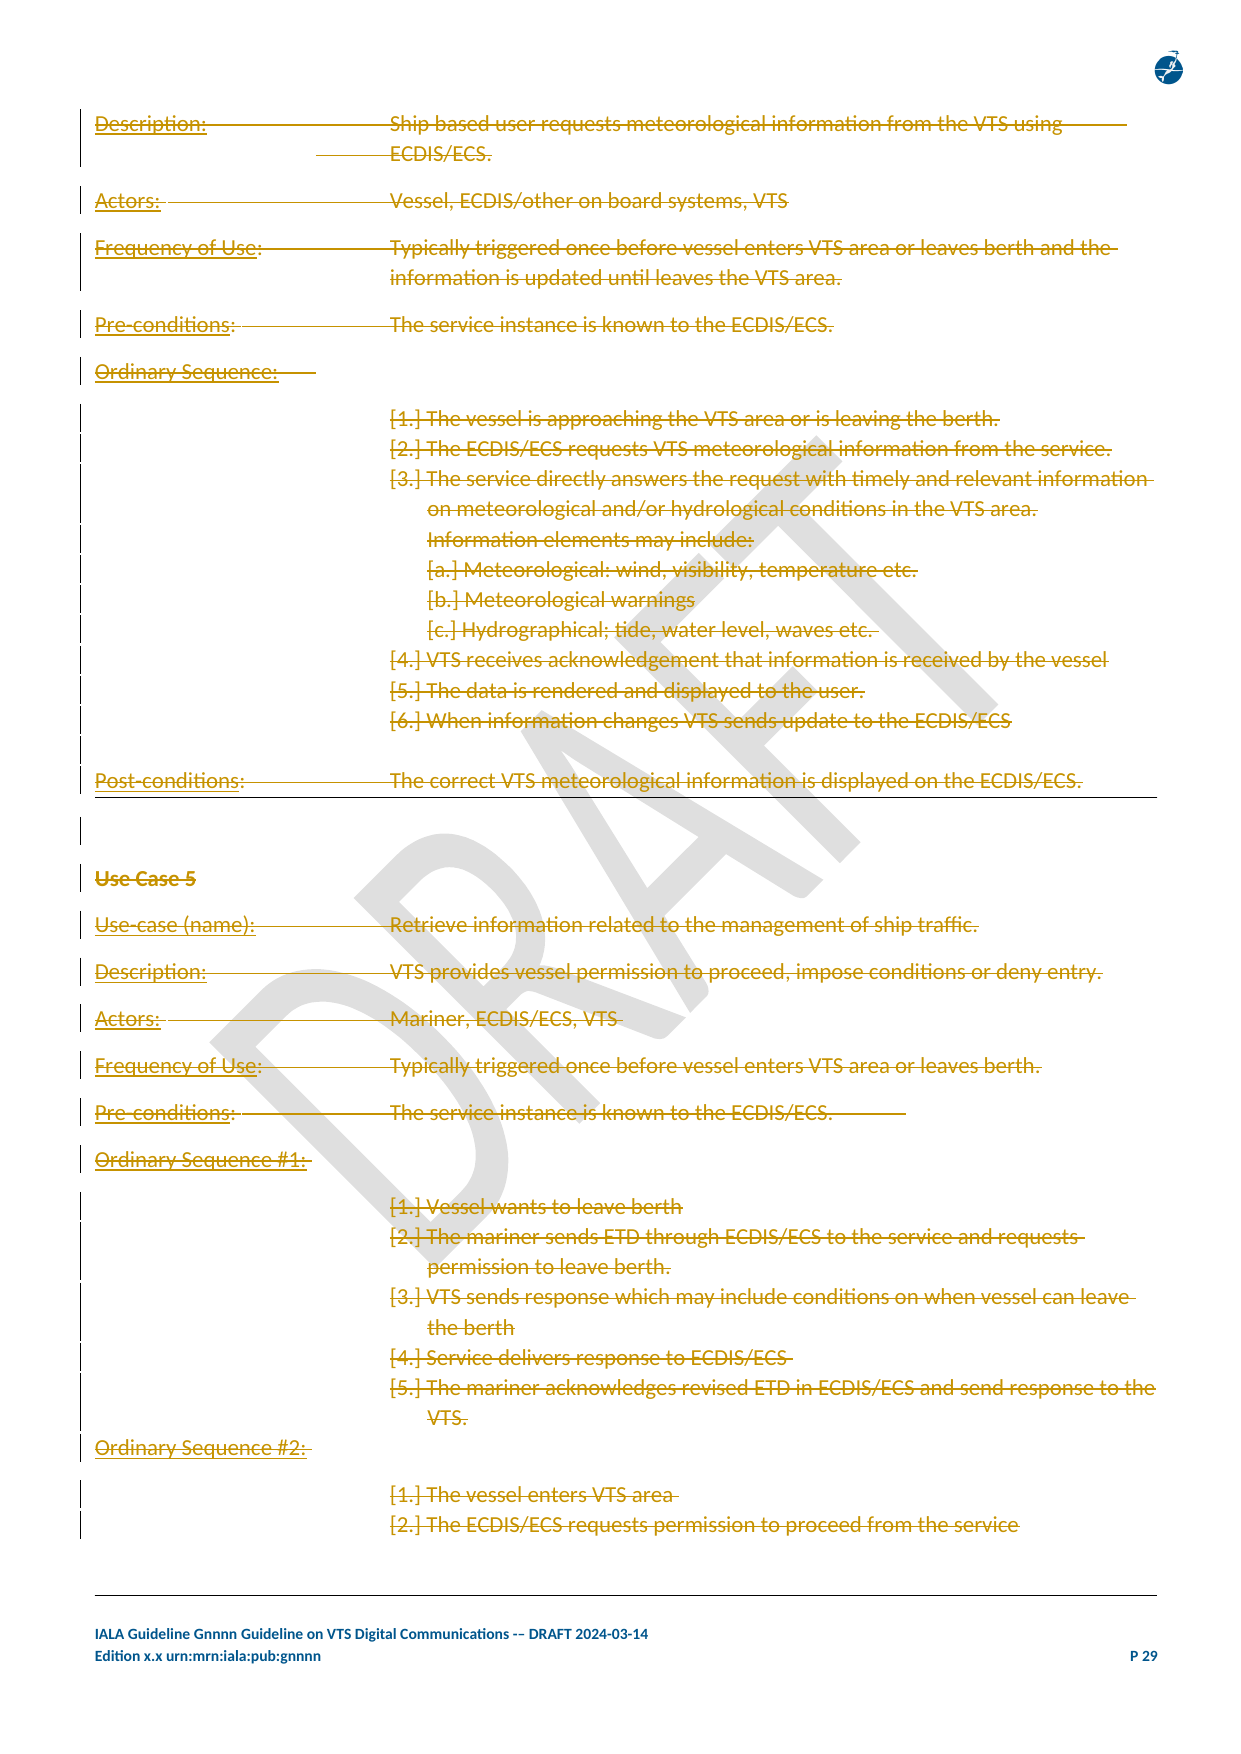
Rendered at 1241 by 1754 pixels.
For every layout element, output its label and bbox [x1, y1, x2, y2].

picture [1123, 0, 1241, 119]
